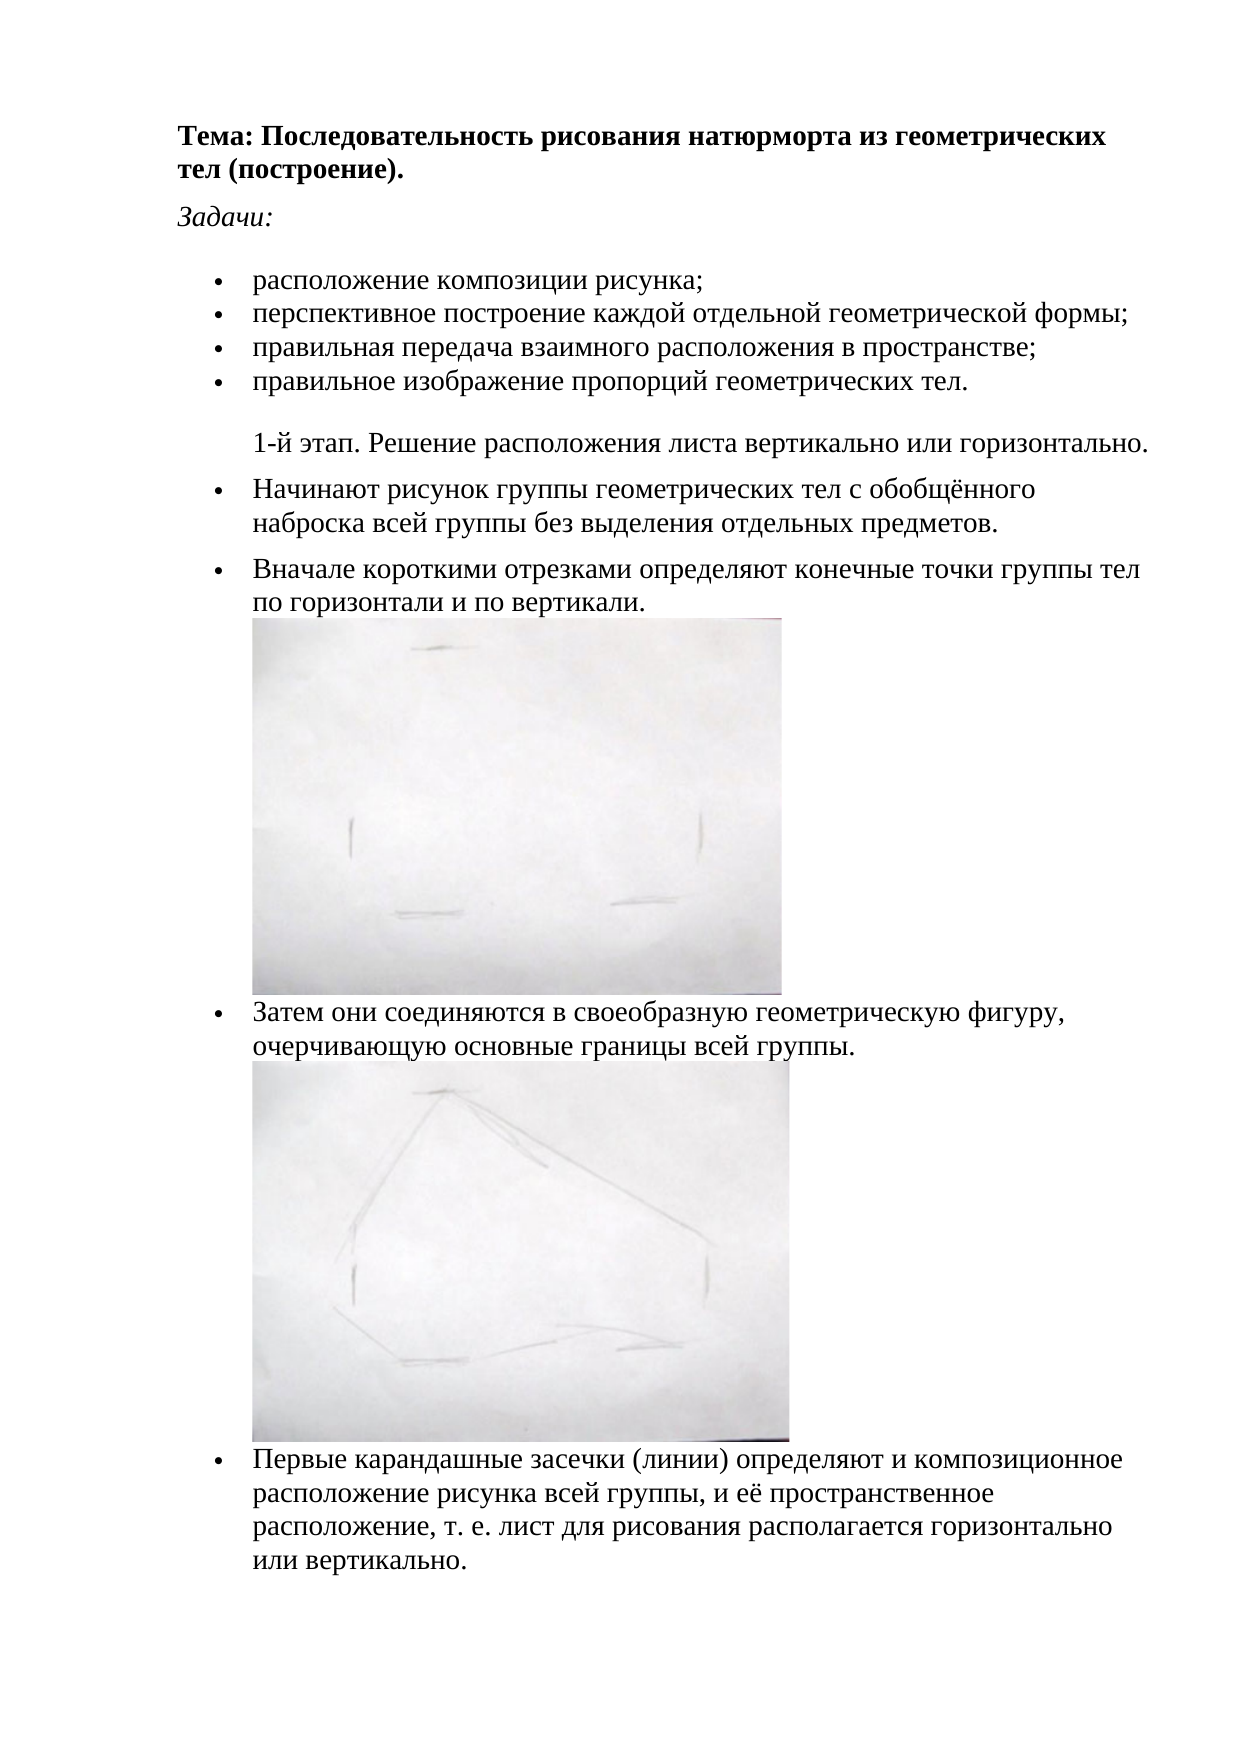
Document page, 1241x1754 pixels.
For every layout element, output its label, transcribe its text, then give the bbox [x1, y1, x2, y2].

list Начинают рисунок группы геометрических тел с обобщённого наброска всей группы без выделения отдельных предметов. [215, 471, 1152, 538]
picture [252, 1061, 790, 1442]
list Первые карандашные засечки (линии) определяют и композиционное расположение рисунка всей группы, и её пространственное расположение, т. е. лист для рисования располагается горизонтально или вертикально. [215, 1441, 1152, 1576]
list правильная передача взаимного расположения в пространстве; [215, 329, 1152, 363]
list расположение композиции рисунка; [215, 262, 1152, 296]
text Задачи: [177, 199, 1152, 233]
text 1-й этап. Решение расположения листа вертикально или горизонтально. [252, 425, 1152, 459]
list правильное изображение пропорций геометрических тел. [215, 363, 1152, 396]
text Тема: Последовательность рисования натюрморта из геометрических тел (построение). [177, 118, 1152, 185]
list перспективное построение каждой отдельной геометрической формы; [215, 296, 1152, 329]
picture [252, 618, 782, 995]
